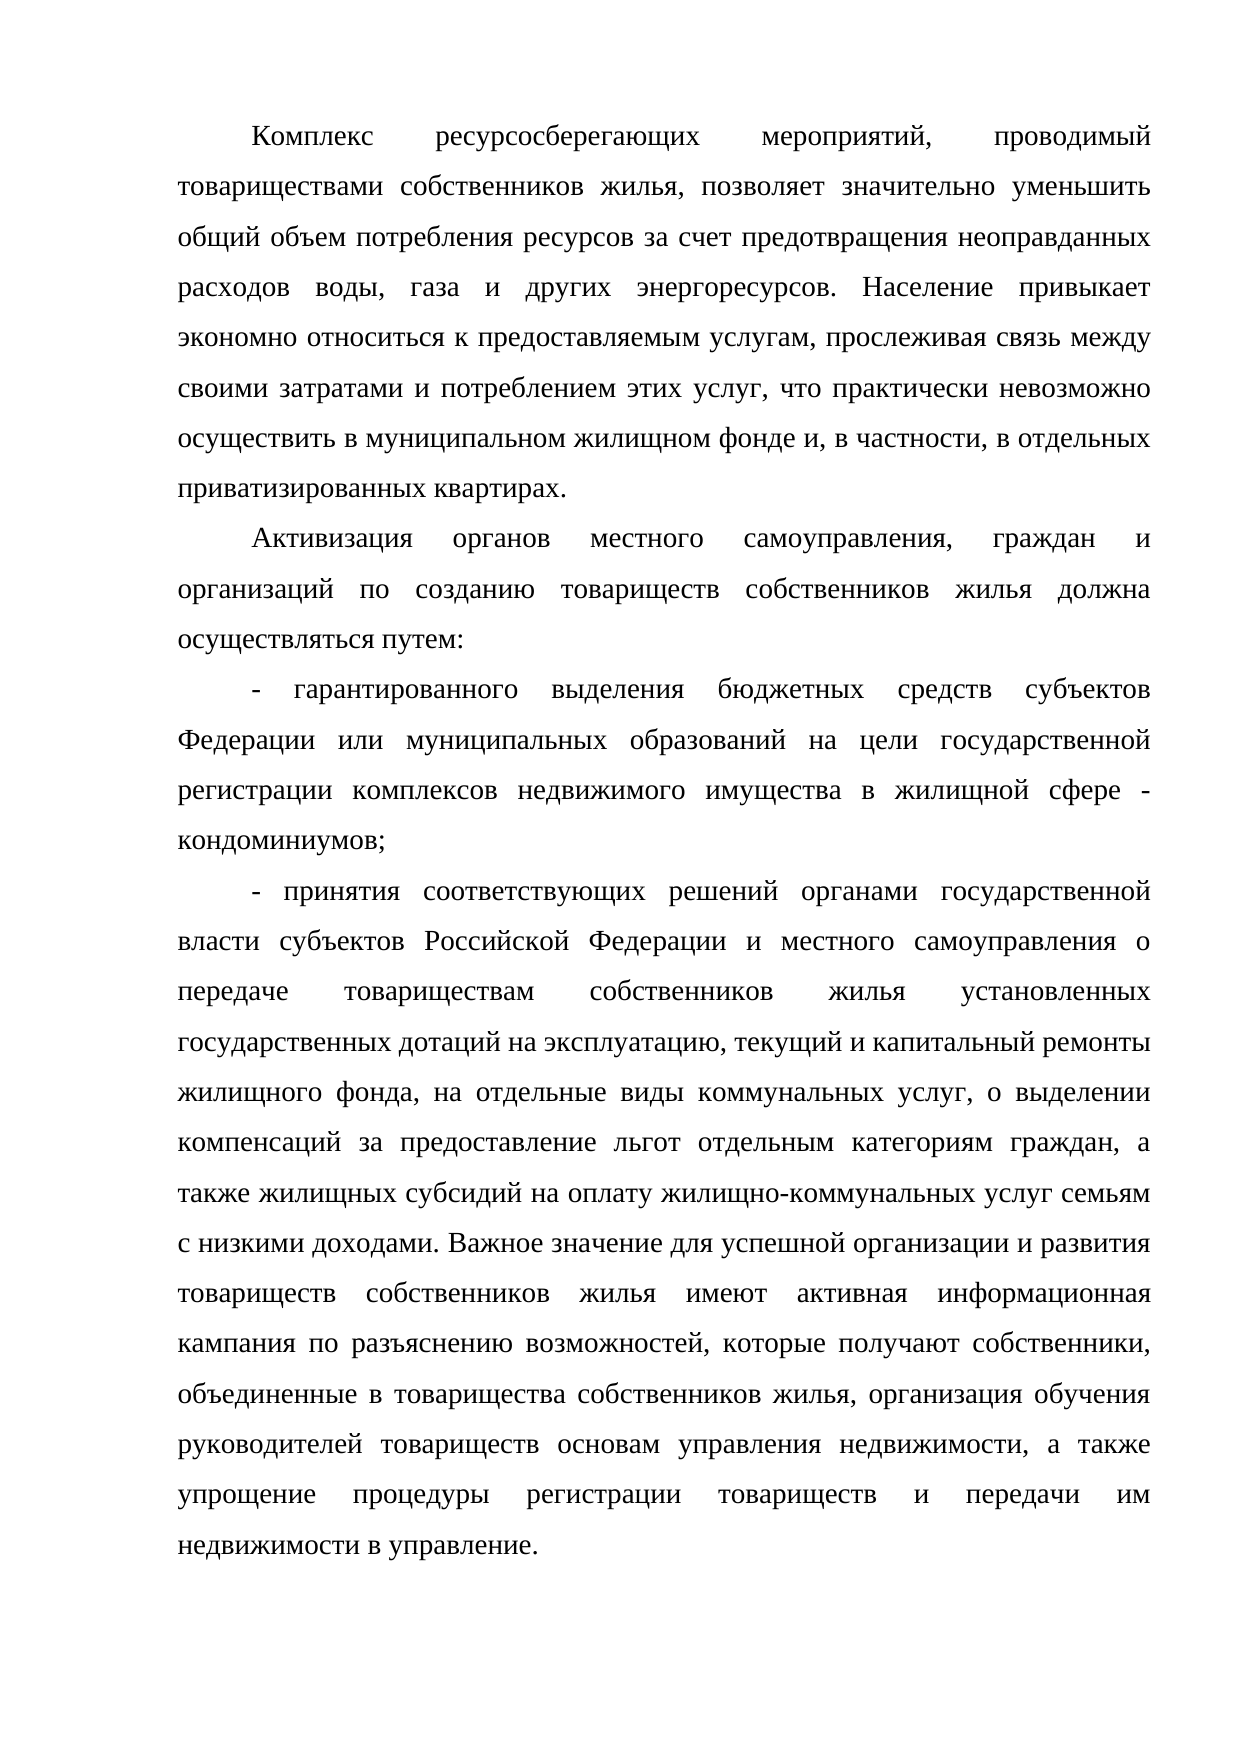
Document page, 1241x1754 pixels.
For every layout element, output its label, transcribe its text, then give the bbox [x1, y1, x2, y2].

text Активизация органов местного самоуправления, граждан и организаций по созданию товариществ собственников жилья должна осуществляться путем: [177, 521, 1152, 655]
text Комплекс ресурсосберегающих мероприятий, проводимый товариществами собственников жилья, позволяет значительно уменьшить общий объем потребления ресурсов за счет предотвращения неоправданных расходов воды, газа и других энергоресурсов. Население привыкает экономно относиться к предоставляемым услугам, прослеживая связь между своими затратами и потреблением этих услуг, что практически невозможно осуществить в муниципальном жилищном фонде и, в частности, в отдельных приватизированных квартирах. [177, 118, 1152, 504]
text - гарантированного выделения бюджетных средств субъектов Федерации или муниципальных образований на цели государственной регистрации комплексов недвижимого имущества в жилищной сфере - кондоминиумов; [177, 672, 1152, 856]
text - принятия соответствующих решений органами государственной власти субъектов Российской Федерации и местного самоуправления о передаче товариществам собственников жилья установленных государственных дотаций на эксплуатацию, текущий и капитальный ремонты жилищного фонда, на отдельные виды коммунальных услуг, о выделении компенсаций за предоставление льгот отдельным категориям граждан, а также жилищных субсидий на оплату жилищно-коммунальных услуг семьям с низкими доходами. Важное значение для успешной организации и развития товариществ собственников жилья имеют активная информационная кампания по разъяснению возможностей, которые получают собственники, объединенные в товарищества собственников жилья, организация обучения руководителей товариществ основам управления недвижимости, а также упрощение процедуры регистрации товариществ и передачи им недвижимости в управление. [177, 873, 1152, 1560]
